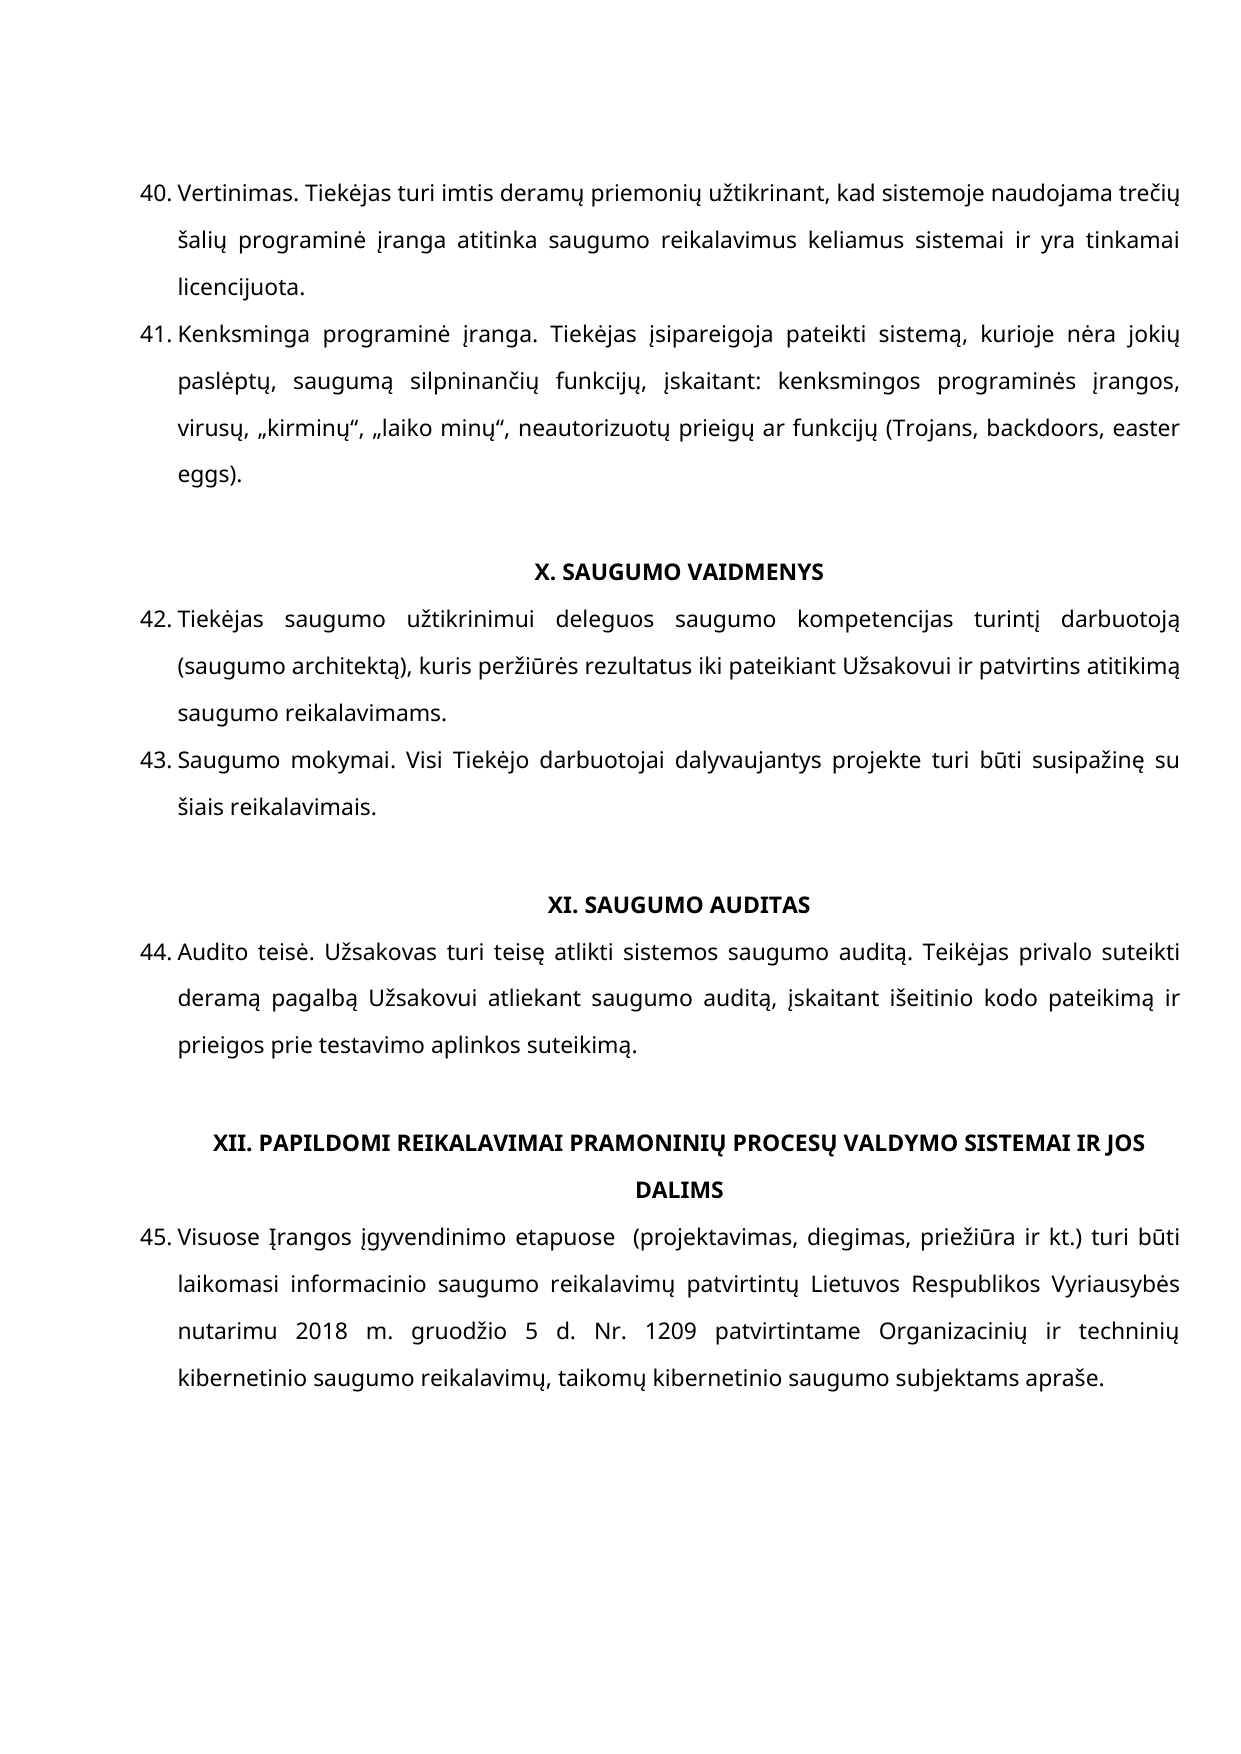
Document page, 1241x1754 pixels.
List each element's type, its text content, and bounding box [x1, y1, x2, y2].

text Visuose Įrangos įgyvendinimo etapuose (projektavimas, diegimas, priežiūra ir kt.) turi būti laikomasi informacinio saugumo reikalavimų patvirtintų Lietuvos Respublikos Vyriausybės nutarimu 2018 m. gruodžio 5 d. Nr. 1209 patvirtintame Organizacinių ir techninių kibernetinio saugumo reikalavimų, taikomų kibernetinio saugumo subjektams apraše. [140, 1221, 1181, 1393]
list Saugumo mokymai. Visi Tiekėjo darbuotojai dalyvaujantys projekte turi būti susipažinę su šiais reikalavimais. [140, 744, 1181, 822]
list Audito teisė. Užsakovas turi teisę atlikti sistemos saugumo auditą. Teikėjas privalo suteikti deramą pagalbą Užsakovui atliekant saugumo auditą, įskaitant išeitinio kodo pateikimą ir prieigos prie testavimo aplinkos suteikimą. [140, 936, 1181, 1061]
subtitle X. SAUGUMO VAIDMENYS [177, 556, 1181, 588]
subtitle XII. PAPILDOMI REIKALAVIMAI PRAMONINIŲ PROCESŲ VALDYMO SISTEMAI IR JOS DALIMS [177, 1127, 1181, 1205]
list Kenksminga programinė įranga. Tiekėjas įsipareigoja pateikti sistemą, kurioje nėra jokių paslėptų, saugumą silpninančių funkcijų, įskaitant: kenksmingos programinės įrangos, virusų, „kirminų“, „laiko minų“, neautorizuotų prieigų ar funkcijų (Trojans, backdoors, easter eggs). [140, 318, 1181, 490]
subtitle XI. SAUGUMO AUDITAS [177, 889, 1181, 920]
list Vertinimas. Tiekėjas turi imtis deramų priemonių užtikrinant, kad sistemoje naudojama trečių šalių programinė įranga atitinka saugumo reikalavimus keliamus sistemai ir yra tinkamai licencijuota. [140, 177, 1181, 302]
list Tiekėjas saugumo užtikrinimui deleguos saugumo kompetencijas turintį darbuotoją (saugumo architektą), kuris peržiūrės rezultatus iki pateikiant Užsakovui ir patvirtins atitikimą saugumo reikalavimams. [140, 603, 1181, 728]
